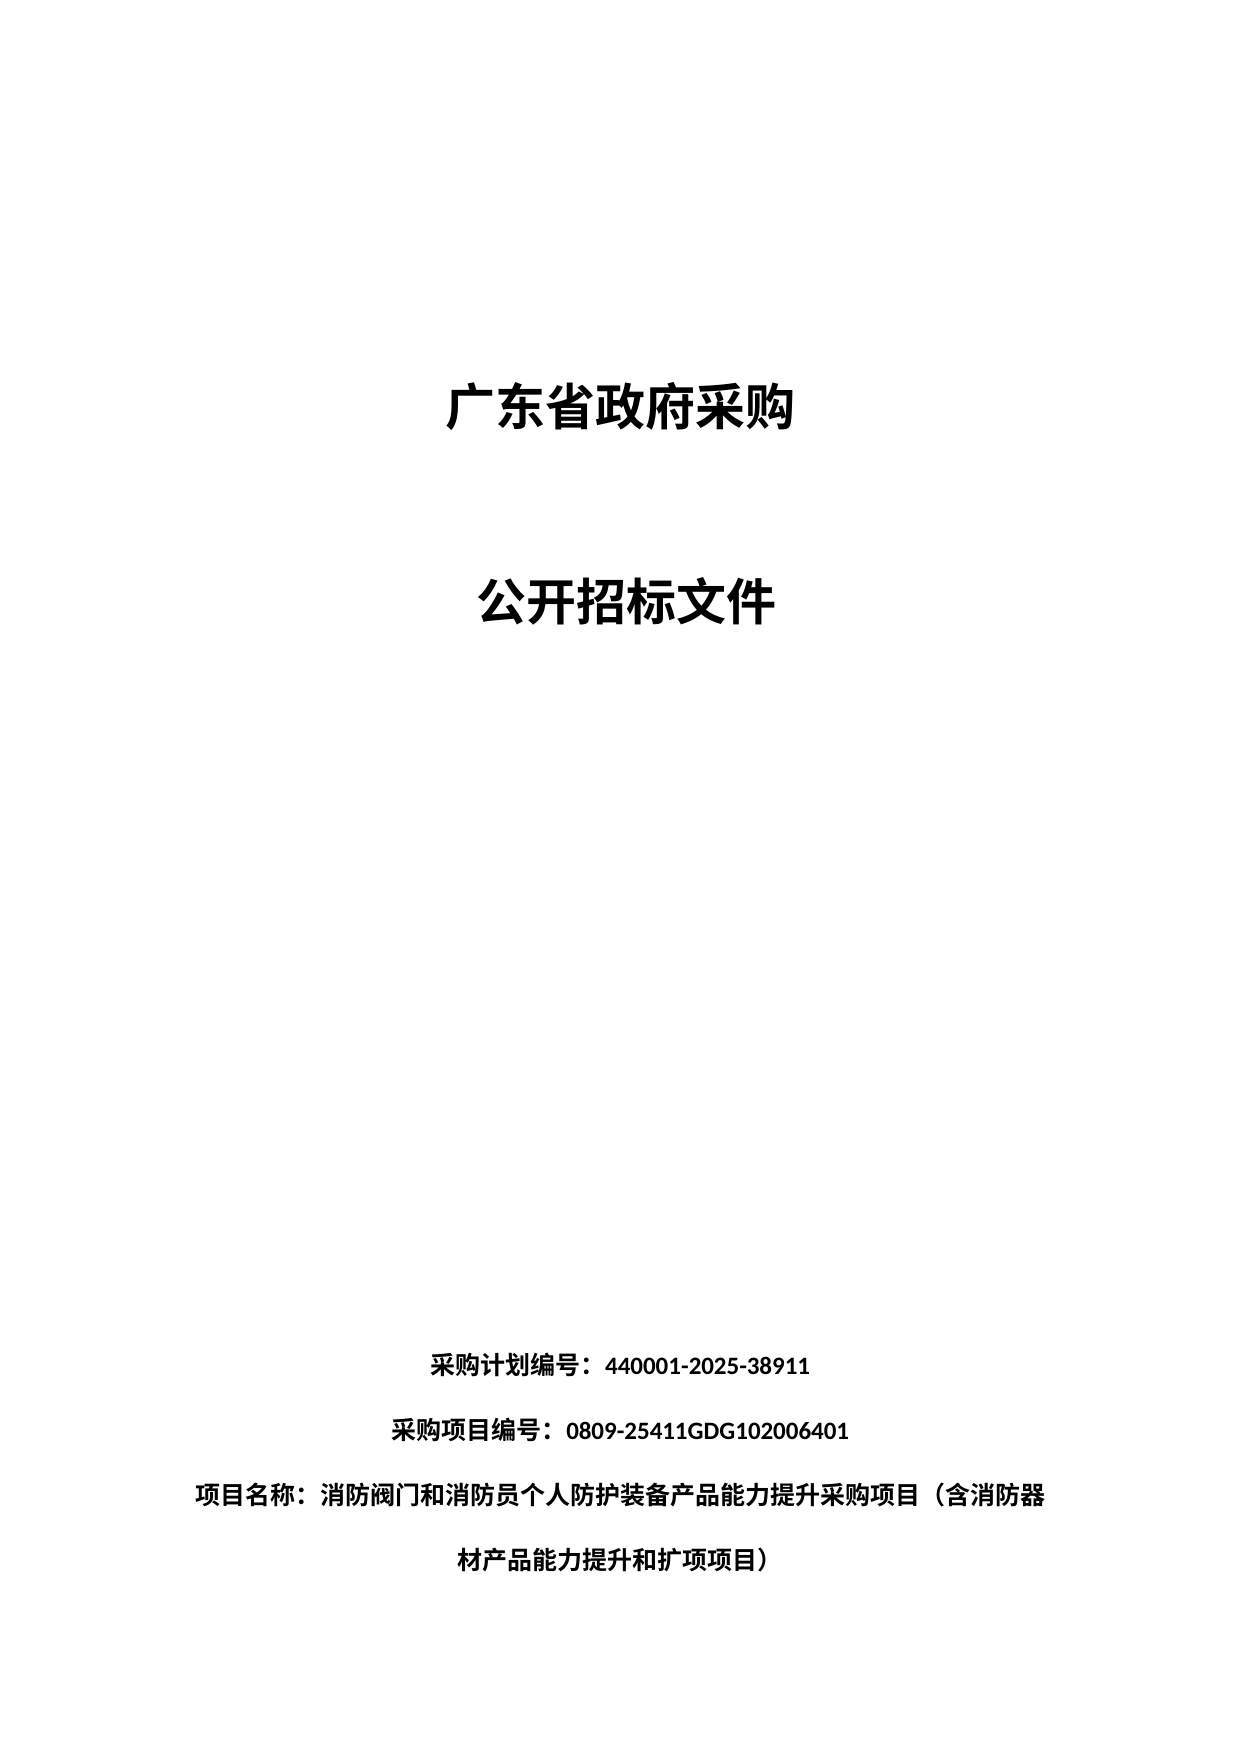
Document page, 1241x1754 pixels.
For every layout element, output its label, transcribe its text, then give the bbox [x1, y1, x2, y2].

text 项目名称：消防阀门和消防员个人防护装备产品能力提升采购项目（含消防器材产品能力提升和扩项项目） [187, 1462, 1053, 1592]
text 采购项目编号：0809-25411GDG102006401 [187, 1397, 1053, 1462]
text 公开招标文件 [187, 552, 1053, 1332]
text 广东省政府采购 [187, 357, 1053, 454]
text 采购计划编号：440001-2025-38911 [187, 1332, 1053, 1397]
